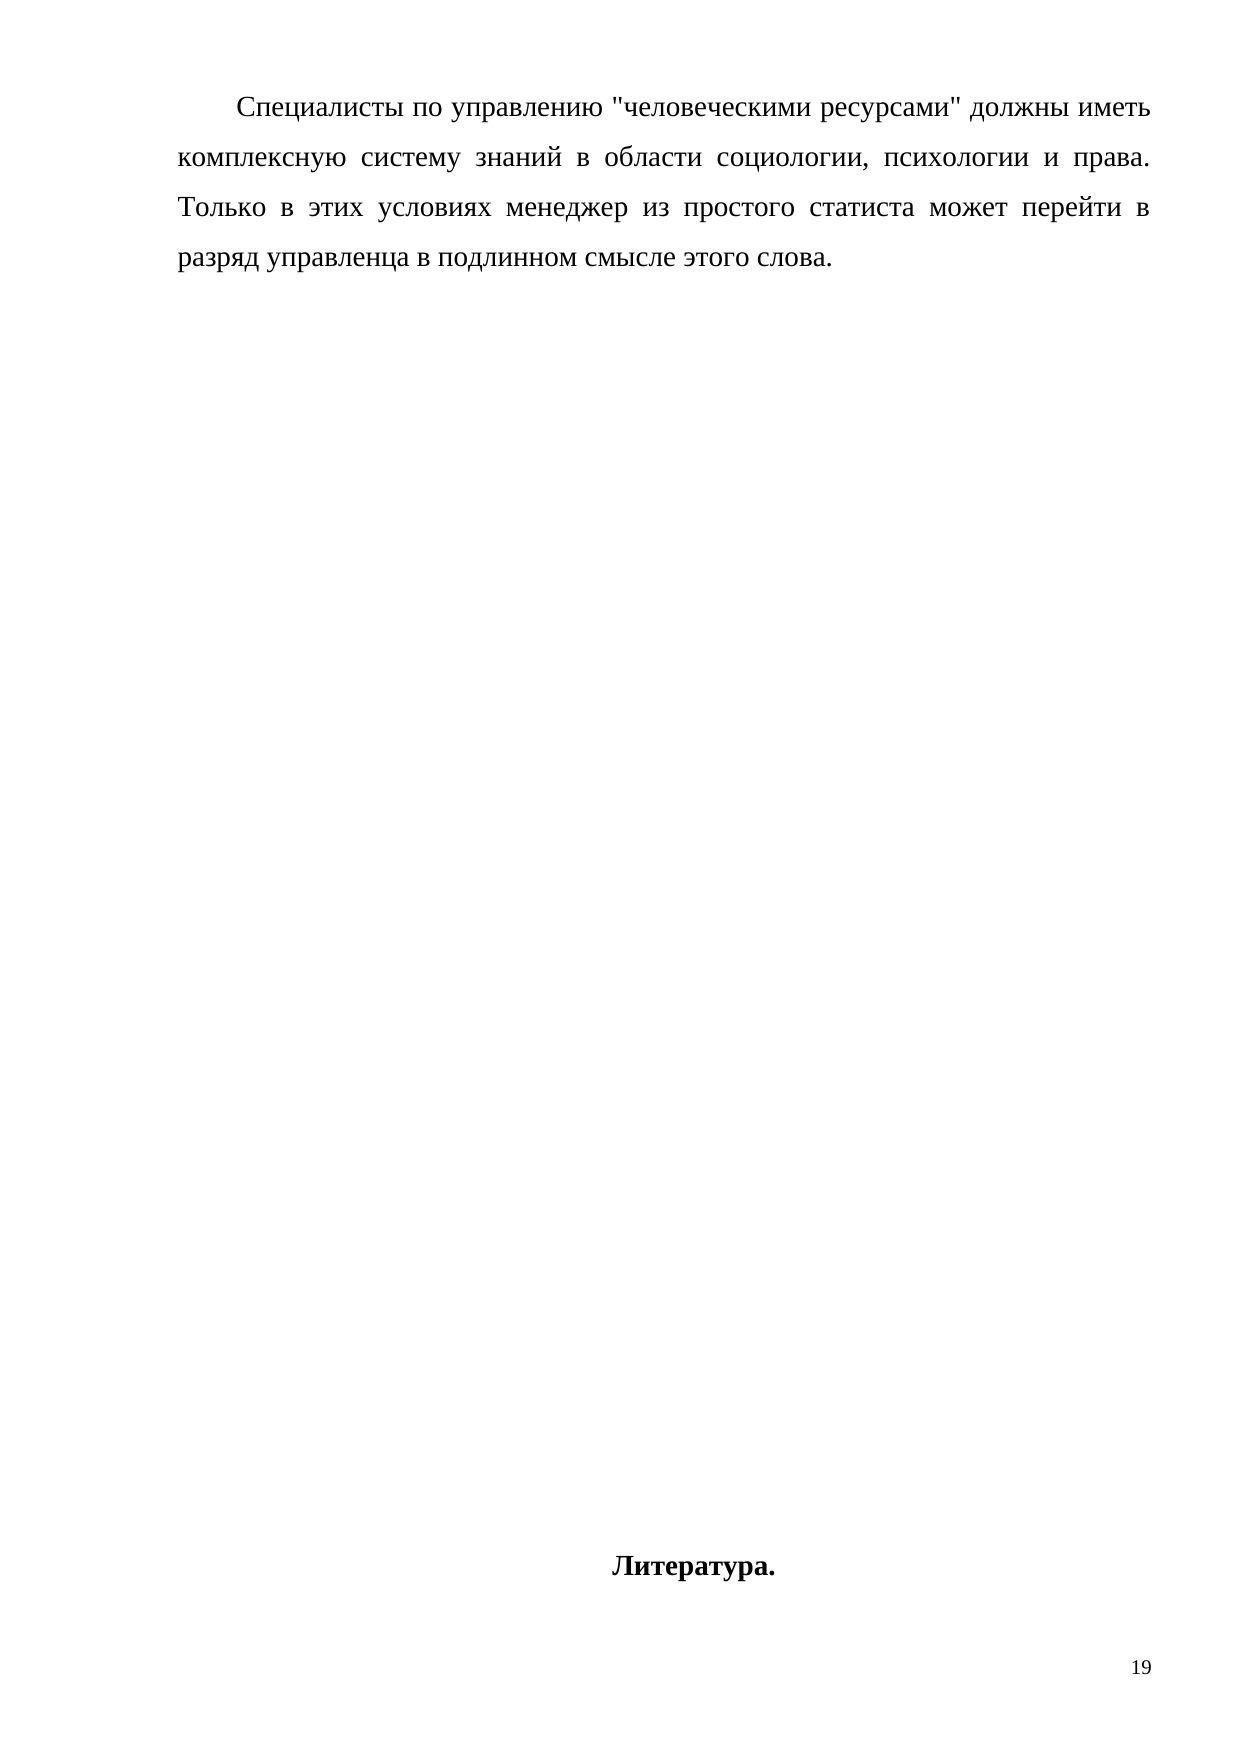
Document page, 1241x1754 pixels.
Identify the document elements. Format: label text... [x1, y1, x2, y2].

text Литература. [177, 1548, 1152, 1581]
text Специалисты по управлению "человеческими ресурсами" должны иметь комплексную систему знаний в области социологии, психологии и права. Только в этих условиях менеджер из простого статиста может перейти в разряд управленца в подлинном смысле этого слова. [177, 89, 1152, 273]
